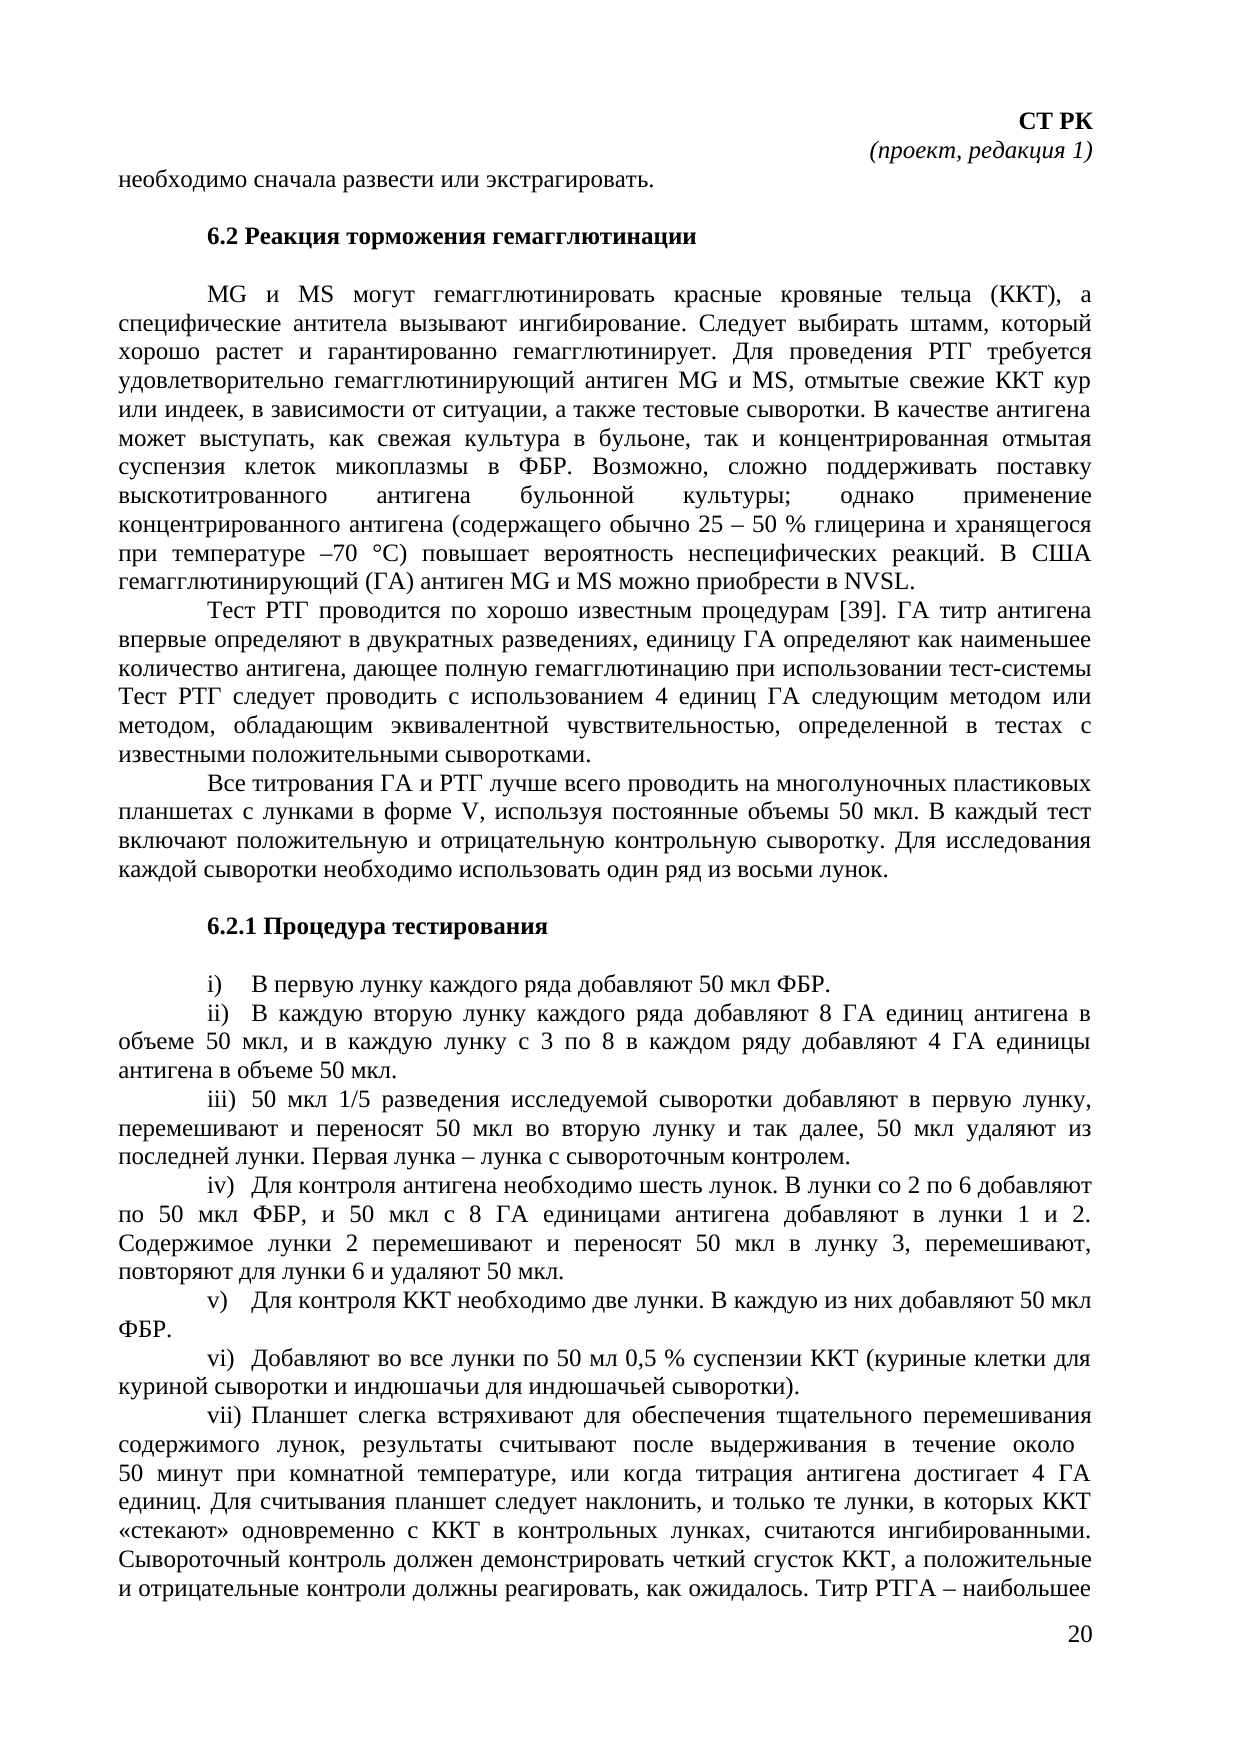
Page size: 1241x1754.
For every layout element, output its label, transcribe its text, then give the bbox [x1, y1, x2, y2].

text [118, 164, 1092, 193]
text MG и MS могут гемагглютинировать красные кровяные тельца (ККТ), а специфические антитела вызывают ингибирование. Следует выбирать штамм, который хорошо растет и гарантированно гемагглютинирует. Для проведения РТГ требуется удовлетворительно гемагглютинирующий антиген MG и MS, отмытые свежие ККТ кур или индеек, в зависимости от ситуации, а также тестовые сыворотки. В качестве антигена может выступать, как свежая культура в бульоне, так и концентрированная отмытая суспензия клеток микоплазмы в ФБР. Возможно, сложно поддерживать поставку выскотитрованного антигена бульонной культуры; однако применение концентрированного антигена (содержащего обычно 25 – 50 % глицерина и хранящегося при температуре –70 °C) повышает вероятность неспецифических реакций. В США гемагглютинирующий (ГА) антиген MG и MS можно приобрести в NVSL. [118, 279, 1092, 595]
list В первую лунку каждого ряда добавляют 50 мкл ФБР. [118, 969, 1092, 998]
text 6.2.1 Процедура тестирования [118, 911, 1092, 940]
list Для контроля антигена необходимо шесть лунок. В лунки со 2 по 6 добавляют по 50 мкл ФБР, и 50 мкл с 8 ГА единицами антигена добавляют в лунки 1 и 2. Содержимое лунки 2 перемешивают и переносят 50 мкл в лунку 3, перемешивают, повторяют для лунки 6 и удаляют 50 мкл. [118, 1170, 1092, 1285]
list Добавляют во все лунки по 50 мл 0,5 % суспензии ККТ (куриные клетки для куриной сыворотки и индюшачьи для индюшачьей сыворотки). [118, 1343, 1092, 1400]
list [118, 1400, 1092, 1601]
text Все титрования ГА и РТГ лучше всего проводить на многолуночных пластиковых планшетах с лунками в форме V, используя постоянные объемы 50 мкл. В каждый тест включают положительную и отрицательную контрольную сыворотку. Для исследования каждой сыворотки необходимо использовать один ряд из восьми лунок. [118, 768, 1092, 883]
text 6.2 Реакция торможения гемагглютинации [118, 221, 1092, 250]
text Тест РТГ проводится по хорошо известным процедурам [39]. ГА титр антигена впервые определяют в двукратных разведениях, единицу ГА определяют как наименьшее количество антигена, дающее полную гемагглютинацию при использовании тест-системы Тест РТГ следует проводить с использованием 4 единиц ГА следующим методом или методом, обладающим эквивалентной чувствительностью, определенной в тестах с известными положительными сыворотками. [118, 595, 1092, 768]
list В каждую вторую лунку каждого ряда добавляют 8 ГА единиц антигена в объеме 50 мкл, и в каждую лунку с 3 по 8 в каждом ряду добавляют 4 ГА единицы антигена в объеме 50 мкл. [118, 998, 1092, 1084]
list 50 мкл 1/5 разведения исследуемой сыворотки добавляют в первую лунку, перемешивают и переносят 50 мкл во вторую лунку и так далее, 50 мкл удаляют из последней лунки. Первая лунка – лунка с сывороточным контролем. [118, 1084, 1092, 1170]
list Для контроля ККТ необходимо две лунки. В каждую из них добавляют 50 мкл ФБР. [118, 1285, 1092, 1343]
